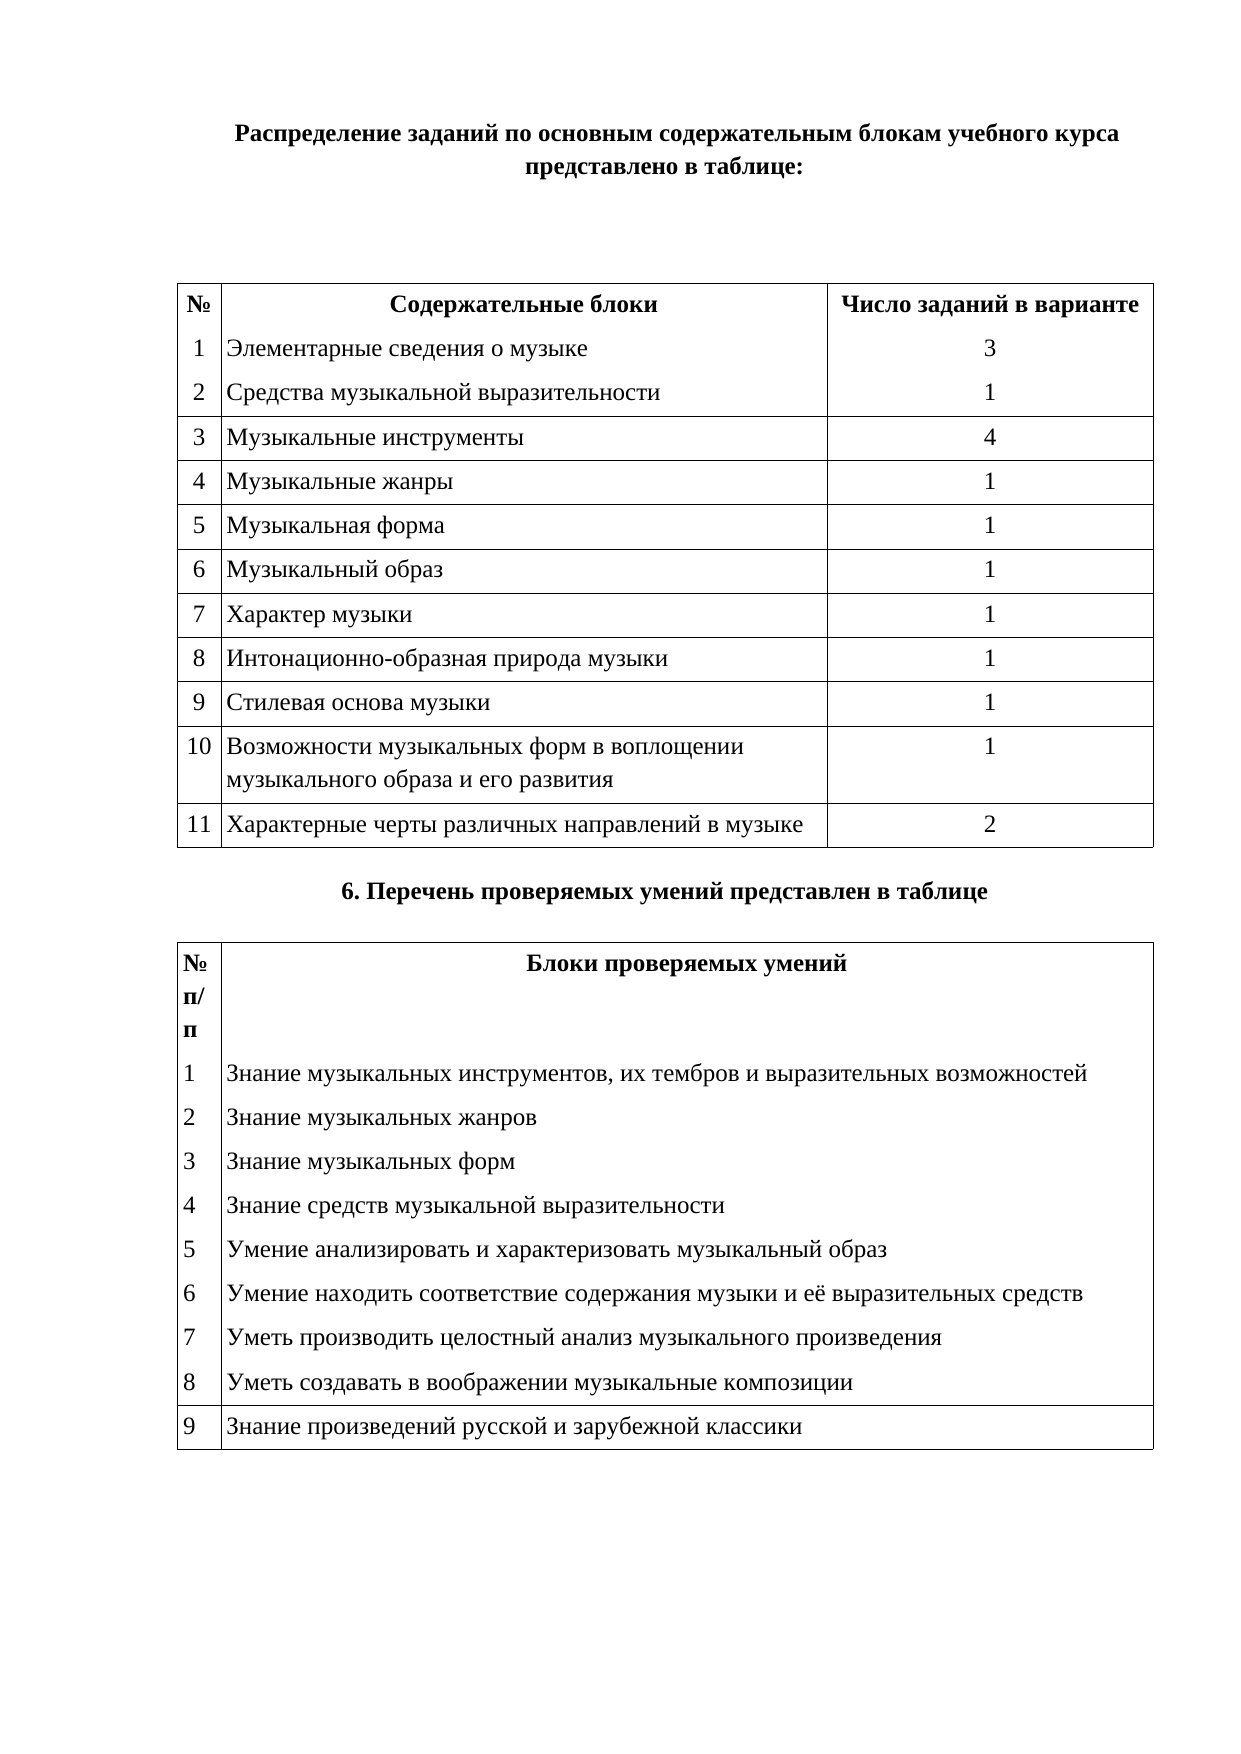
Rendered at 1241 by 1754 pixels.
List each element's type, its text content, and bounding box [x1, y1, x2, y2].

table_cell 5 [178, 1229, 221, 1273]
table_cell 1 [828, 372, 1153, 416]
table_cell Музыкальный образ [222, 550, 827, 593]
table_cell 1 [828, 638, 1153, 681]
table_cell 1 [178, 1053, 221, 1096]
table_cell Стилевая основа музыки [222, 682, 827, 726]
table_cell Знание произведений русской и зарубежной классики [222, 1406, 1153, 1449]
table_cell 4 [178, 461, 221, 504]
table_cell Умение анализировать и характеризовать музыкальный образ [222, 1229, 1153, 1273]
text Распределение заданий по основным содержательным блокам учебного курса представлено в таблице: [177, 118, 1152, 180]
table_cell Интонационно-образная природа музыки [222, 638, 827, 681]
table_cell 1 [178, 328, 221, 372]
table_cell Знание музыкальных инструментов, их тембров и выразительных возможностей [222, 1053, 1153, 1096]
table_cell Характер музыки [222, 594, 827, 637]
table_cell 2 [828, 804, 1153, 847]
table_cell 4 [828, 417, 1153, 460]
table_cell 3 [828, 328, 1153, 372]
table_cell Возможности музыкальных форм в воплощении музыкального образа и его развития [222, 727, 827, 803]
table_cell Уметь создавать в воображении музыкальные композиции [222, 1361, 1153, 1405]
table_cell Умение находить соответствие содержания музыки и её выразительных средств [222, 1273, 1153, 1317]
table_cell Уметь производить целостный анализ музыкального произведения [222, 1317, 1153, 1361]
table_cell 3 [178, 417, 221, 460]
table_cell 9 [178, 682, 221, 726]
table_cell Знание музыкальных форм [222, 1141, 1153, 1184]
table_cell 1 [828, 461, 1153, 504]
table_cell 1 [828, 682, 1153, 726]
table_cell 9 [178, 1406, 221, 1449]
table_cell 2 [178, 372, 221, 416]
table_cell 2 [178, 1096, 221, 1141]
table_cell 10 [178, 727, 221, 803]
table_cell 8 [178, 1361, 221, 1405]
table_cell 6 [178, 1273, 221, 1317]
table_header № [178, 284, 221, 327]
table_cell Средства музыкальной выразительности [222, 372, 827, 416]
table_header Содержательные блоки [222, 284, 827, 327]
table_cell Знание средств музыкальной выразительности [222, 1185, 1153, 1229]
table_header № п/п [178, 943, 221, 1052]
table_cell Музыкальные инструменты [222, 417, 827, 460]
table_cell 6 [178, 550, 221, 593]
table_cell Элементарные сведения о музыке [222, 328, 827, 372]
table_cell Музыкальные жанры [222, 461, 827, 504]
table_cell 8 [178, 638, 221, 681]
table_cell 11 [178, 804, 221, 847]
table_cell 7 [178, 1317, 221, 1361]
table_cell 1 [828, 505, 1153, 548]
text 6. Перечень проверяемых умений представлен в таблице [177, 876, 1152, 905]
table_cell Музыкальная форма [222, 505, 827, 548]
table_cell 5 [178, 505, 221, 548]
table_header Блоки проверяемых умений [222, 943, 1153, 1052]
table_cell Характерные черты различных направлений в музыке [222, 804, 827, 847]
table_header Число заданий в варианте [828, 284, 1153, 327]
table_cell 1 [828, 594, 1153, 637]
table_cell 3 [178, 1141, 221, 1184]
table_cell 4 [178, 1185, 221, 1229]
table_cell 7 [178, 594, 221, 637]
table_cell 1 [828, 550, 1153, 593]
table_cell 1 [828, 727, 1153, 803]
table_cell Знание музыкальных жанров [222, 1096, 1153, 1141]
